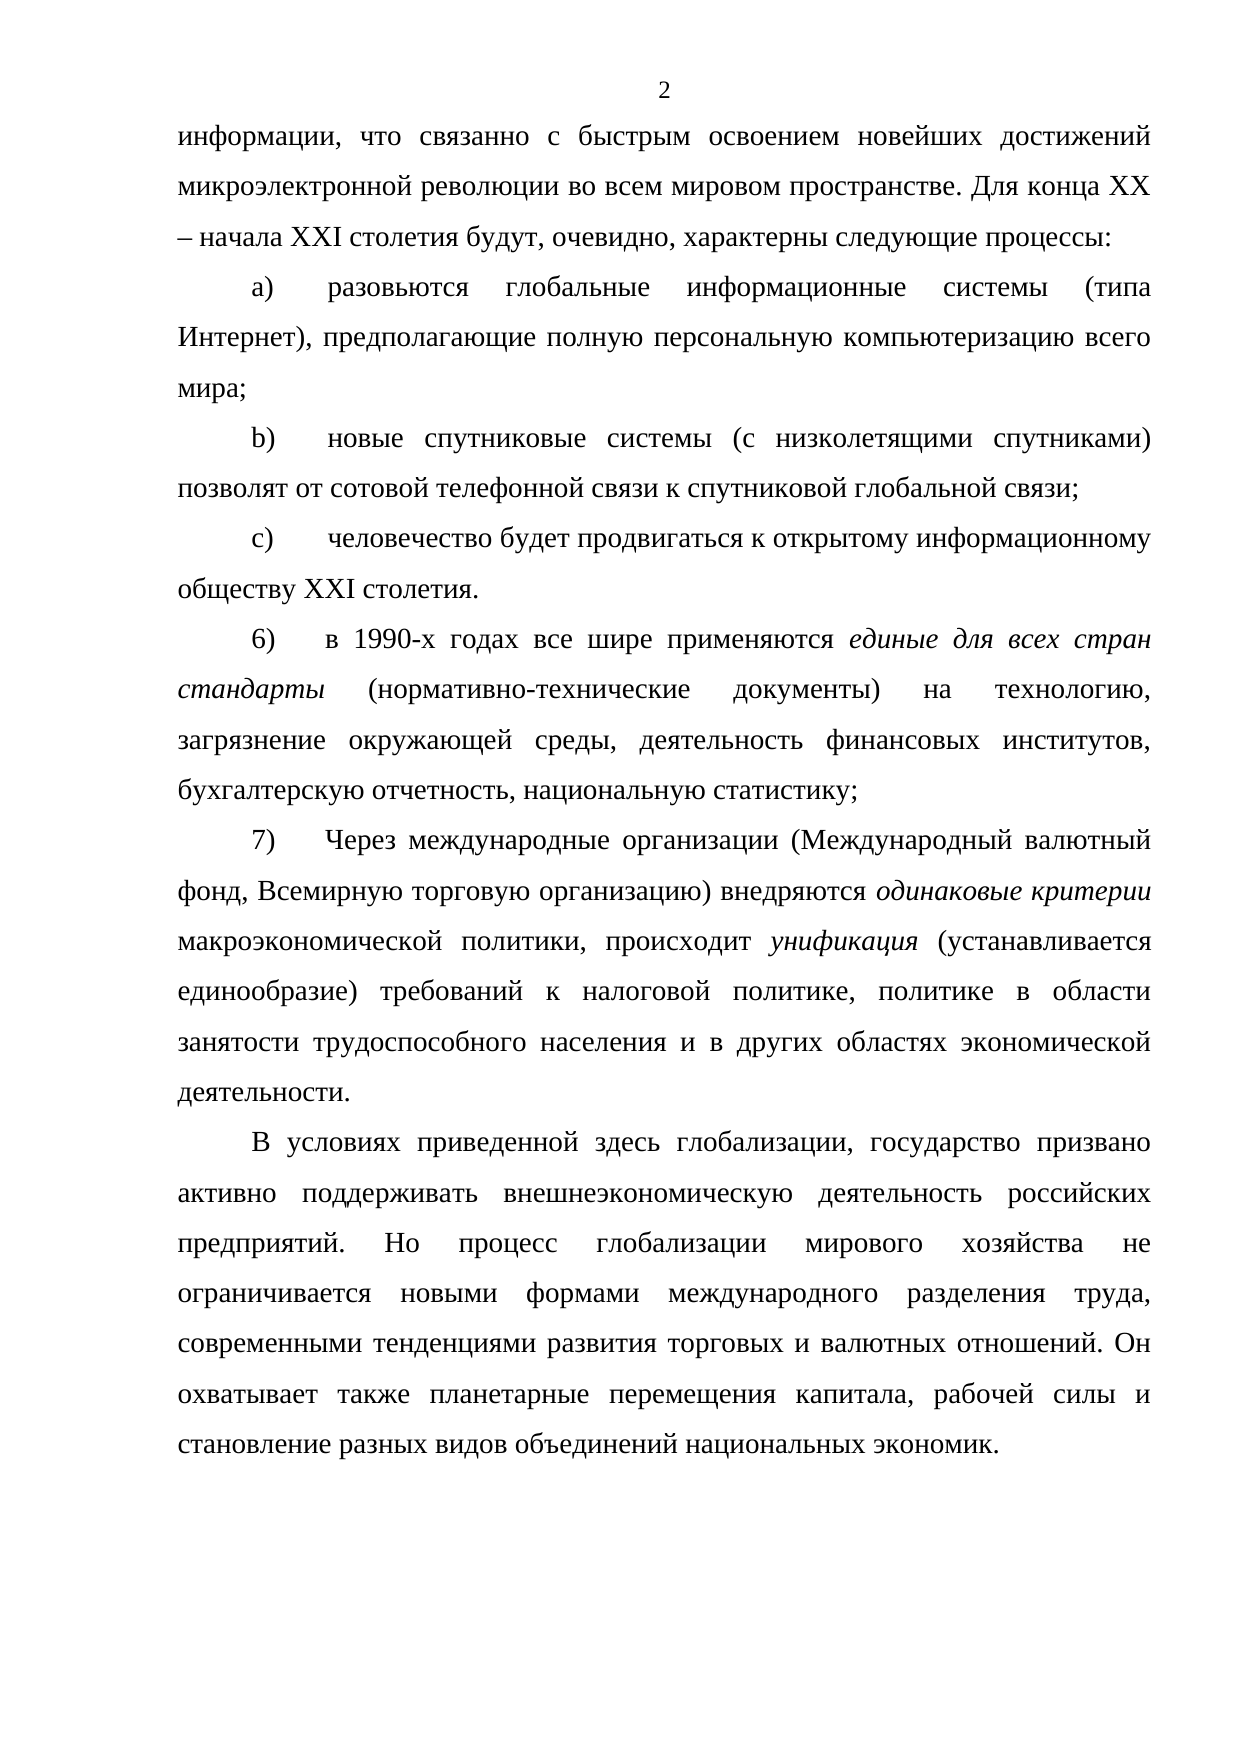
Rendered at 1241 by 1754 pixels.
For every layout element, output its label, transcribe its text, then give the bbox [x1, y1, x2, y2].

list разовьются глобальные информационные системы (типа Интернет), предполагающие полную персональную компьютеризацию всего мира; [177, 269, 1152, 403]
list новые спутниковые системы (с низколетящими спутниками) позволят от сотовой телефонной связи к спутниковой глобальной связи; [177, 420, 1152, 504]
list человечество будет продвигаться к открытому информационному обществу ХХI столетия. [177, 521, 1152, 604]
text В условиях приведенной здесь глобализации, государство призвано активно поддерживать внешнеэкономическую деятельность российских предприятий. Но процесс глобализации мирового хозяйства не ограничивается новыми формами международного разделения труда, современными тенденциями развития торговых и валютных отношений. Он охватывает также планетарные перемещения капитала, рабочей силы и становление разных видов объединений национальных экономик. [177, 1124, 1152, 1460]
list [177, 118, 1152, 252]
list Через международные организации (Международный валютный фонд, Всемирную торговую организацию) внедряются одинаковые критерии макроэкономической политики, происходит унификация (устанавливается единообразие) требований к налоговой политике, политике в области занятости трудоспособного населения и в других областях экономической деятельности. [177, 822, 1152, 1108]
list в 1990-х годах все шире применяются единые для всех стран стандарты (нормативно-технические документы) на технологию, загрязнение окружающей среды, деятельность финансовых институтов, бухгалтерскую отчетность, национальную статистику; [177, 621, 1152, 806]
